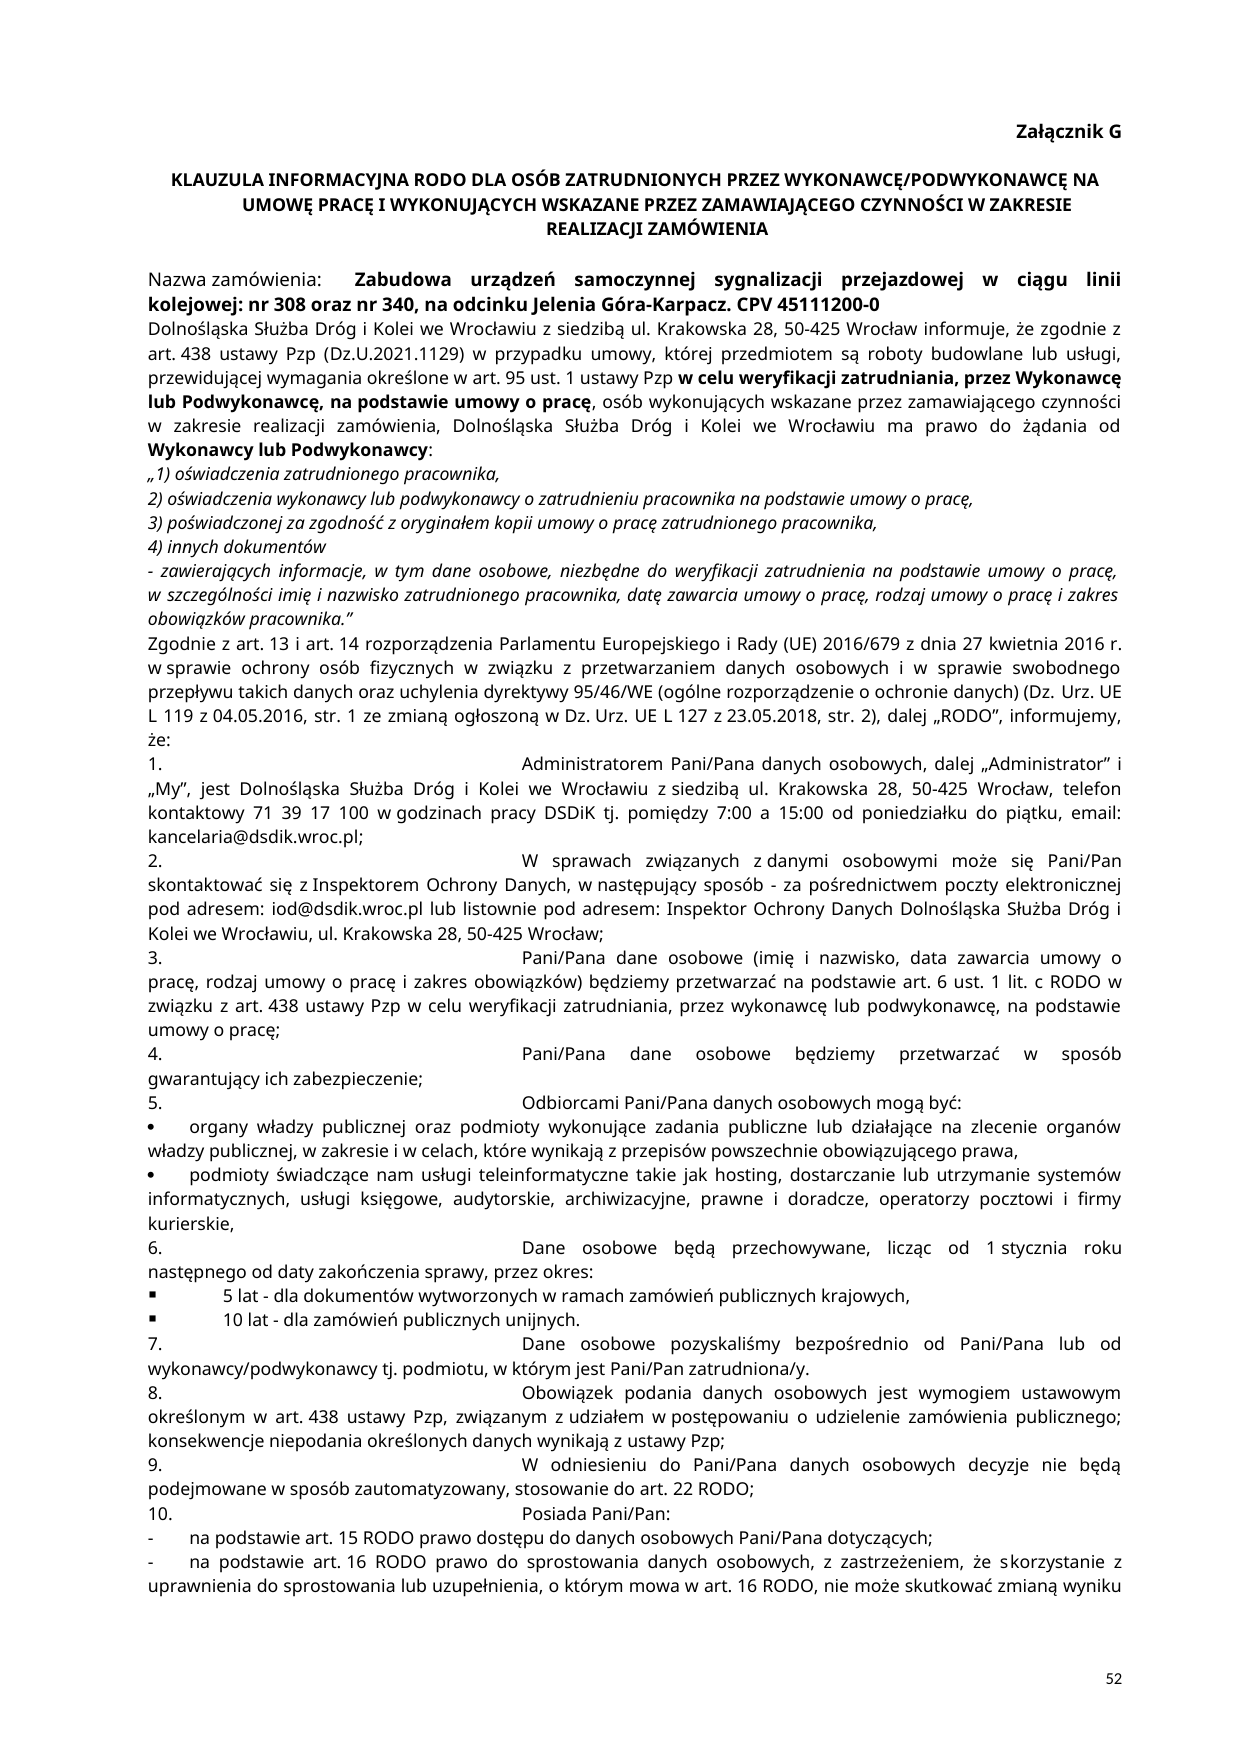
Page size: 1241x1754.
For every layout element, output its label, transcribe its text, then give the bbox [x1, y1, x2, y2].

list Pani/Pana dane osobowe będziemy przetwarzać w sposób gwarantujący ich zabezpieczenie; [148, 1042, 1122, 1090]
list W sprawach związanych z danymi osobowymi może się Pani/Pan skontaktować się z Inspektorem Ochrony Danych, w następujący sposób - za pośrednictwem poczty elektronicznej pod adresem: iod@dsdik.wroc.pl lub listownie pod adresem: Inspektor Ochrony Danych Dolnośląska Służba Dróg i Kolei we Wrocławiu, ul. Krakowska 28, 50-425 Wrocław; [148, 848, 1122, 945]
text Nazwa zamówienia: Zabudowa urządzeń samoczynnej sygnalizacji przejazdowej w ciągu linii kolejowej: nr 308 oraz nr 340, na odcinku Jelenia Góra-Karpacz. CPV 45111200-0 [148, 266, 1122, 317]
list Dane osobowe pozyskaliśmy bezpośrednio od Pani/Pana lub od wykonawcy/podwykonawcy tj. podmiotu, w którym jest Pani/Pan zatrudniona/y. [148, 1332, 1122, 1380]
text 2) oświadczenia wykonawcy lub podwykonawcy o zatrudnieniu pracownika na podstawie umowy o pracę, [148, 486, 1122, 510]
list organy władzy publicznej oraz podmioty wykonujące zadania publiczne lub działające na zlecenie organów władzy publicznej, w zakresie i w celach, które wynikają z przepisów powszechnie obowiązującego prawa, [148, 1114, 1122, 1163]
text 4) innych dokumentów [148, 534, 1122, 558]
text - zawierających informacje, w tym dane osobowe, niezbędne do weryfikacji zatrudnienia na podstawie umowy o pracę, w szczególności imię i nazwisko zatrudnionego pracownika, datę zawarcia umowy o pracę, rodzaj umowy o pracę i zakres obowiązków pracownika.” [148, 558, 1122, 631]
text „1) oświadczenia zatrudnionego pracownika, [148, 462, 1122, 486]
list Pani/Pana dane osobowe (imię i nazwisko, data zawarcia umowy o pracę, rodzaj umowy o pracę i zakres obowiązków) będziemy przetwarzać na podstawie art. 6 ust. 1 lit. c RODO w związku z art. 438 ustawy Pzp w celu weryfikacji zatrudniania, przez wykonawcę lub podwykonawcę, na podstawie umowy o pracę; [148, 945, 1122, 1042]
list Obowiązek podania danych osobowych jest wymogiem ustawowym określonym w art. 438 ustawy Pzp, związanym z udziałem w postępowaniu o udzielenie zamówienia publicznego; konsekwencje niepodania określonych danych wynikają z ustawy Pzp; [148, 1380, 1122, 1453]
text - na podstawie art. 15 RODO prawo dostępu do danych osobowych Pani/Pana dotyczących; [148, 1525, 1122, 1549]
list 10 lat - dla zamówień publicznych unijnych. [148, 1308, 1122, 1332]
text 3) poświadczonej za zgodność z oryginałem kopii umowy o pracę zatrudnionego pracownika, [148, 510, 1122, 534]
list Administratorem Pani/Pana danych osobowych, dalej „Administrator” i „My”, jest Dolnośląska Służba Dróg i Kolei we Wrocławiu z siedzibą ul. Krakowska 28, 50-425 Wrocław, telefon kontaktowy 71 39 17 100 w godzinach pracy DSDiK tj. pomiędzy 7:00 a 15:00 od poniedziałku do piątku, email: kancelaria@dsdik.wroc.pl; [148, 752, 1122, 848]
text Zgodnie z art. 13 i art. 14 rozporządzenia Parlamentu Europejskiego i Rady (UE) 2016/679 z dnia 27 kwietnia 2016 r. w sprawie ochrony osób fizycznych w związku z przetwarzaniem danych osobowych i w sprawie swobodnego przepływu takich danych oraz uchylenia dyrektywy 95/46/WE (ogólne rozporządzenie o ochronie danych) (Dz. Urz. UE L 119 z 04.05.2016, str. 1 ze zmianą ogłoszoną w Dz. Urz. UE L 127 z 23.05.2018, str. 2), dalej „RODO”, informujemy, że: [148, 631, 1122, 752]
list W odniesieniu do Pani/Pana danych osobowych decyzje nie będą podejmowane w sposób zautomatyzowany, stosowanie do art. 22 RODO; [148, 1453, 1122, 1501]
list podmioty świadczące nam usługi teleinformatyczne takie jak hosting, dostarczanie lub utrzymanie systemów informatycznych, usługi księgowe, audytorskie, archiwizacyjne, prawne i doradcze, operatorzy pocztowi i firmy kurierskie, [148, 1163, 1122, 1235]
text Dolnośląska Służba Dróg i Kolei we Wrocławiu z siedzibą ul. Krakowska 28, 50-425 Wrocław informuje, że zgodnie z art. 438 ustawy Pzp (Dz.U.2021.1129) w przypadku umowy, której przedmiotem są roboty budowlane lub usługi, przewidującej wymagania określone w art. 95 ust. 1 ustawy Pzp w celu weryfikacji zatrudniania, przez Wykonawcę lub Podwykonawcę, na podstawie umowy o pracę, osób wykonujących wskazane przez zamawiającego czynności w zakresie realizacji zamówienia, Dolnośląska Służba Dróg i Kolei we Wrocławiu ma prawo do żądania od Wykonawcy lub Podwykonawcy: [148, 317, 1122, 462]
text Załącznik G [148, 118, 1122, 144]
list Posiada Pani/Pan: [148, 1501, 1122, 1525]
list 5 lat - dla dokumentów wytworzonych w ramach zamówień publicznych krajowych, [148, 1283, 1122, 1308]
list Odbiorcami Pani/Pana danych osobowych mogą być: [148, 1090, 1122, 1114]
list Dane osobowe będą przechowywane, licząc od 1 stycznia roku następnego od daty zakończenia sprawy, przez okres: [148, 1235, 1122, 1283]
text KLAUZULA INFORMACYJNA RODO DLA OSÓB ZATRUDNIONYCH PRZEZ WYKONAWCĘ/PODWYKONAWCĘ NA UMOWĘ PRACĘ I WYKONUJĄCYCH WSKAZANE PRZEZ ZAMAWIAJĄCEGO CZYNNOŚCI W ZAKRESIE REALIZACJI ZAMÓWIENIA [148, 168, 1122, 240]
